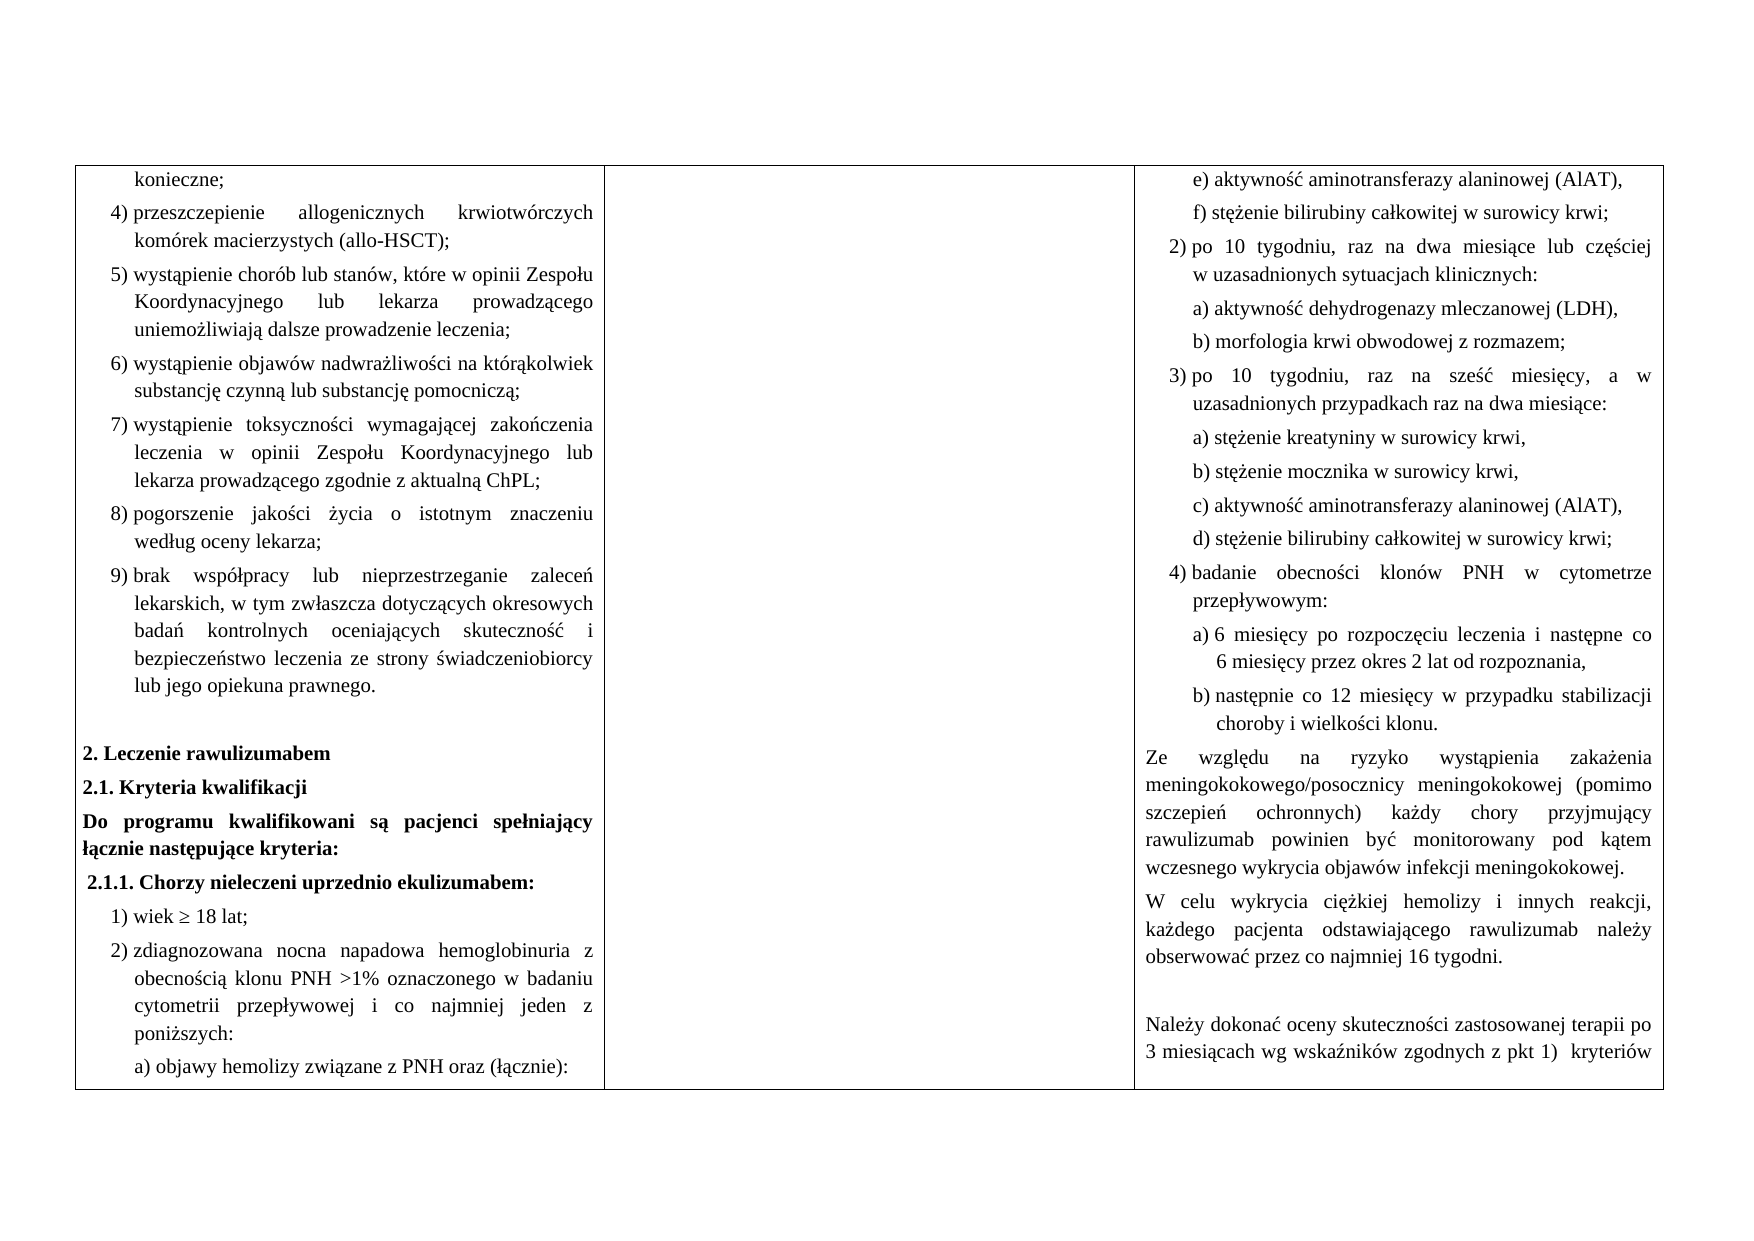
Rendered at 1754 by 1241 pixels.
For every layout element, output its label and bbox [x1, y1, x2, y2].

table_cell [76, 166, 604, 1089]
table_cell [605, 166, 1134, 1089]
table_cell [1135, 166, 1663, 1089]
